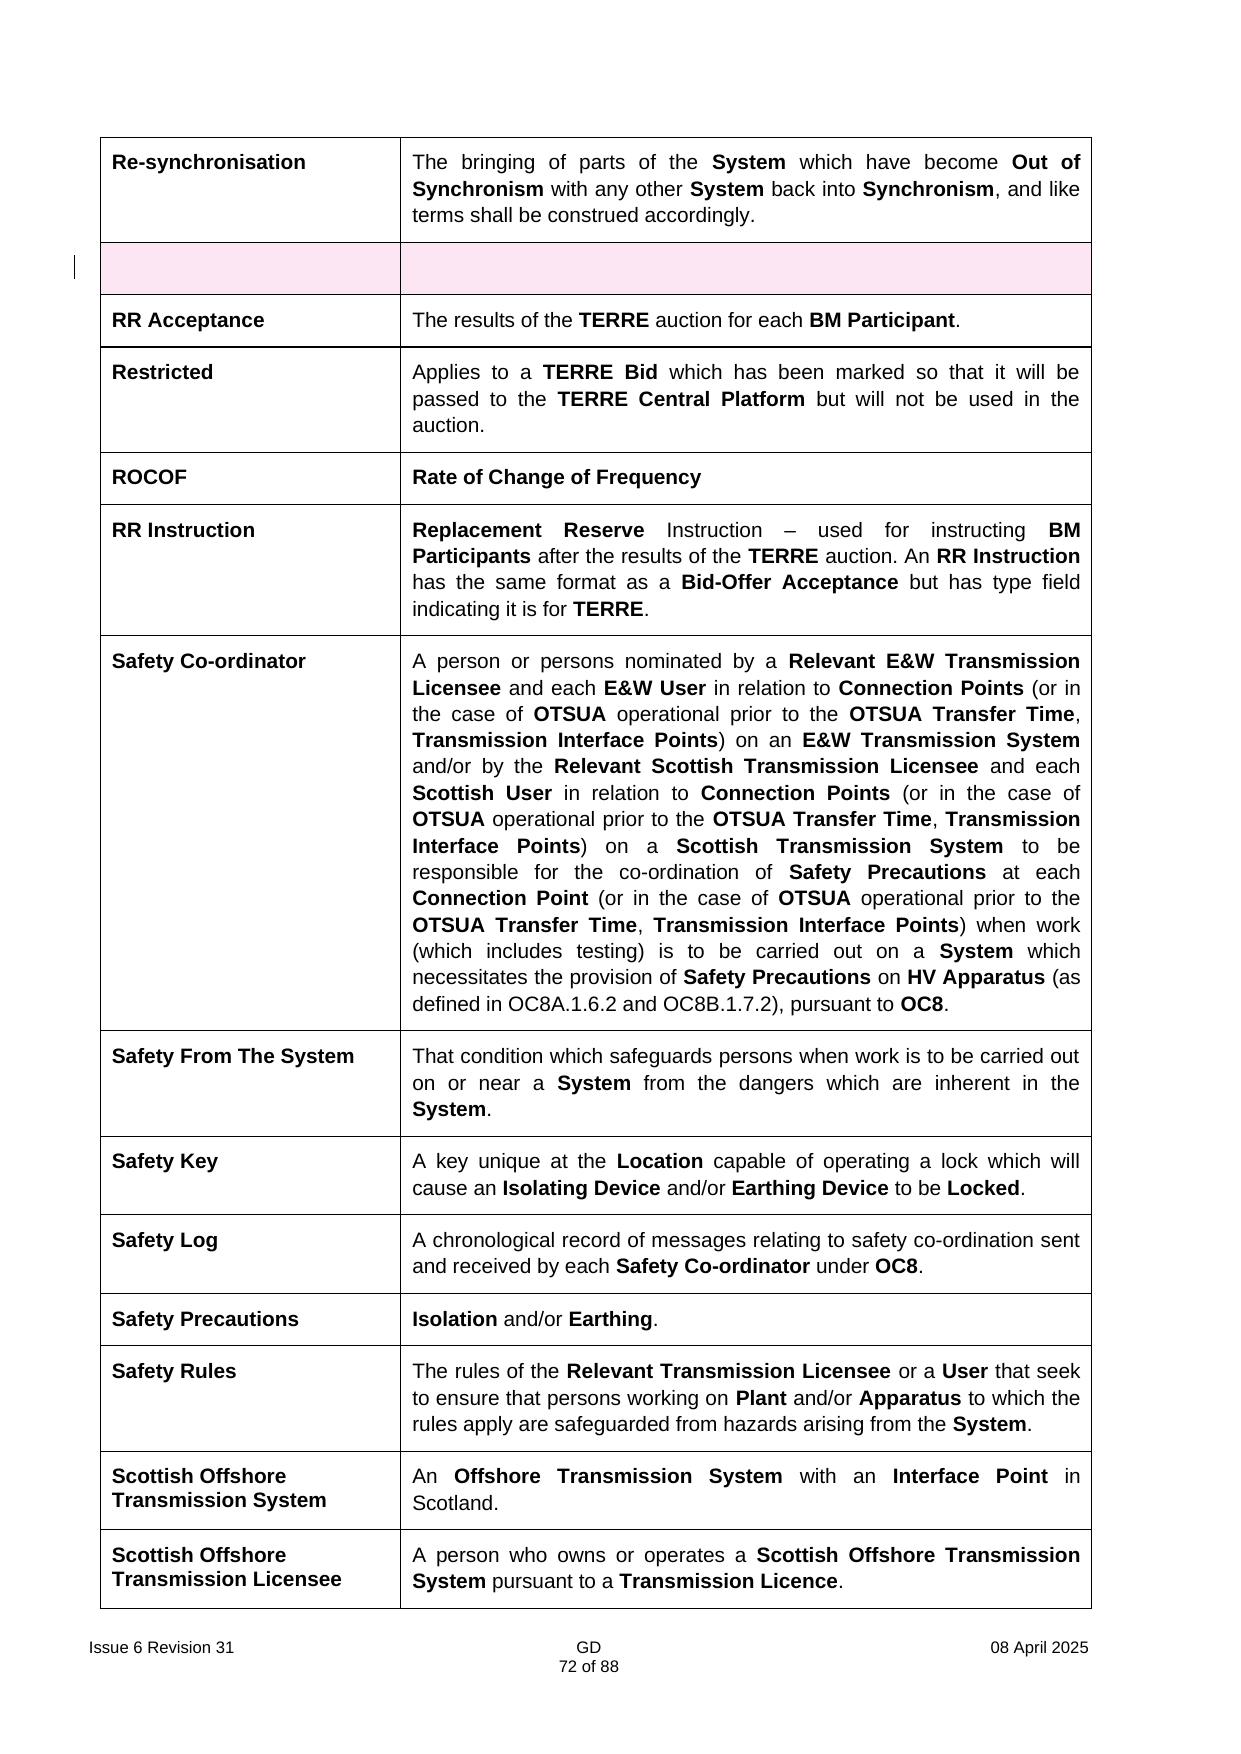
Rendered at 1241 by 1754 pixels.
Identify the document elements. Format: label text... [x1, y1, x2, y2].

table_cell Safety Co-ordinator [101, 636, 400, 1030]
table_cell Restricted [101, 348, 400, 452]
table_cell That condition which safeguards persons when work is to be carried out on or near a System from the dangers which are inherent in the System. [401, 1031, 1091, 1136]
table_cell Rate of Change of Frequency [401, 453, 1091, 504]
table_cell Applies to a TERRE Bid which has been marked so that it will be passed to the TERRE Central Platform but will not be used in the auction. [401, 348, 1091, 452]
table_cell The rules of the Relevant Transmission Licensee or a User that seek to ensure that persons working on Plant and/or Apparatus to which the rules apply are safeguarded from hazards arising from the System. [401, 1346, 1091, 1451]
table_cell Isolation and/or Earthing. [401, 1294, 1091, 1345]
table_cell The bringing of parts of the System which have become Out of Synchronism with any other System back into Synchronism, and like terms shall be construed accordingly. [401, 138, 1091, 242]
table_cell Scottish Offshore Transmission System [101, 1452, 400, 1529]
table_cell A key unique at the Location capable of operating a lock which will cause an Isolating Device and/or Earthing Device to be Locked. [401, 1137, 1091, 1214]
table_cell A person or persons nominated by a Relevant E&W Transmission Licensee and each E&W User in relation to Connection Points (or in the case of OTSUA operational prior to the OTSUA Transfer Time, Transmission Interface Points) on an E&W Transmission System and/or by the Relevant Scottish Transmission Licensee and each Scottish User in relation to Connection Points (or in the case of OTSUA operational prior to the OTSUA Transfer Time, Transmission Interface Points) on a Scottish Transmission System to be responsible for the co-ordination of Safety Precautions at each Connection Point (or in the case of OTSUA operational prior to the OTSUA Transfer Time, Transmission Interface Points) when work (which includes testing) is to be carried out on a System which necessitates the provision of Safety Precautions on HV Apparatus (as defined in OC8A.1.6.2 and OC8B.1.7.2), pursuant to OC8. [401, 636, 1091, 1030]
table_cell ROCOF [101, 453, 400, 504]
table_cell Replacement Reserve Instruction – used for instructing BM Participants after the results of the TERRE auction. An RR Instruction has the same format as a Bid-Offer Acceptance but has type field indicating it is for TERRE. [401, 505, 1091, 635]
table_cell A person who owns or operates a Scottish Offshore Transmission System pursuant to a Transmission Licence. [401, 1530, 1091, 1608]
table_cell Scottish Offshore Transmission Licensee [101, 1530, 400, 1608]
table_cell Safety From The System [101, 1031, 400, 1136]
table_cell Safety Rules [101, 1346, 400, 1451]
table_cell RR Instruction [101, 505, 400, 635]
table_cell An Offshore Transmission System with an Interface Point in Scotland. [401, 1452, 1091, 1529]
table_cell A chronological record of messages relating to safety co-ordination sent and received by each Safety Co-ordinator under OC8. [401, 1215, 1091, 1293]
table_cell Safety Key [101, 1137, 400, 1214]
table_cell RR Acceptance [101, 295, 400, 346]
table_cell Safety Log [101, 1215, 400, 1293]
table_cell Re-synchronisation [101, 138, 400, 242]
table_cell Safety Precautions [101, 1294, 400, 1345]
table_cell The results of the TERRE auction for each BM Participant. [401, 295, 1091, 346]
